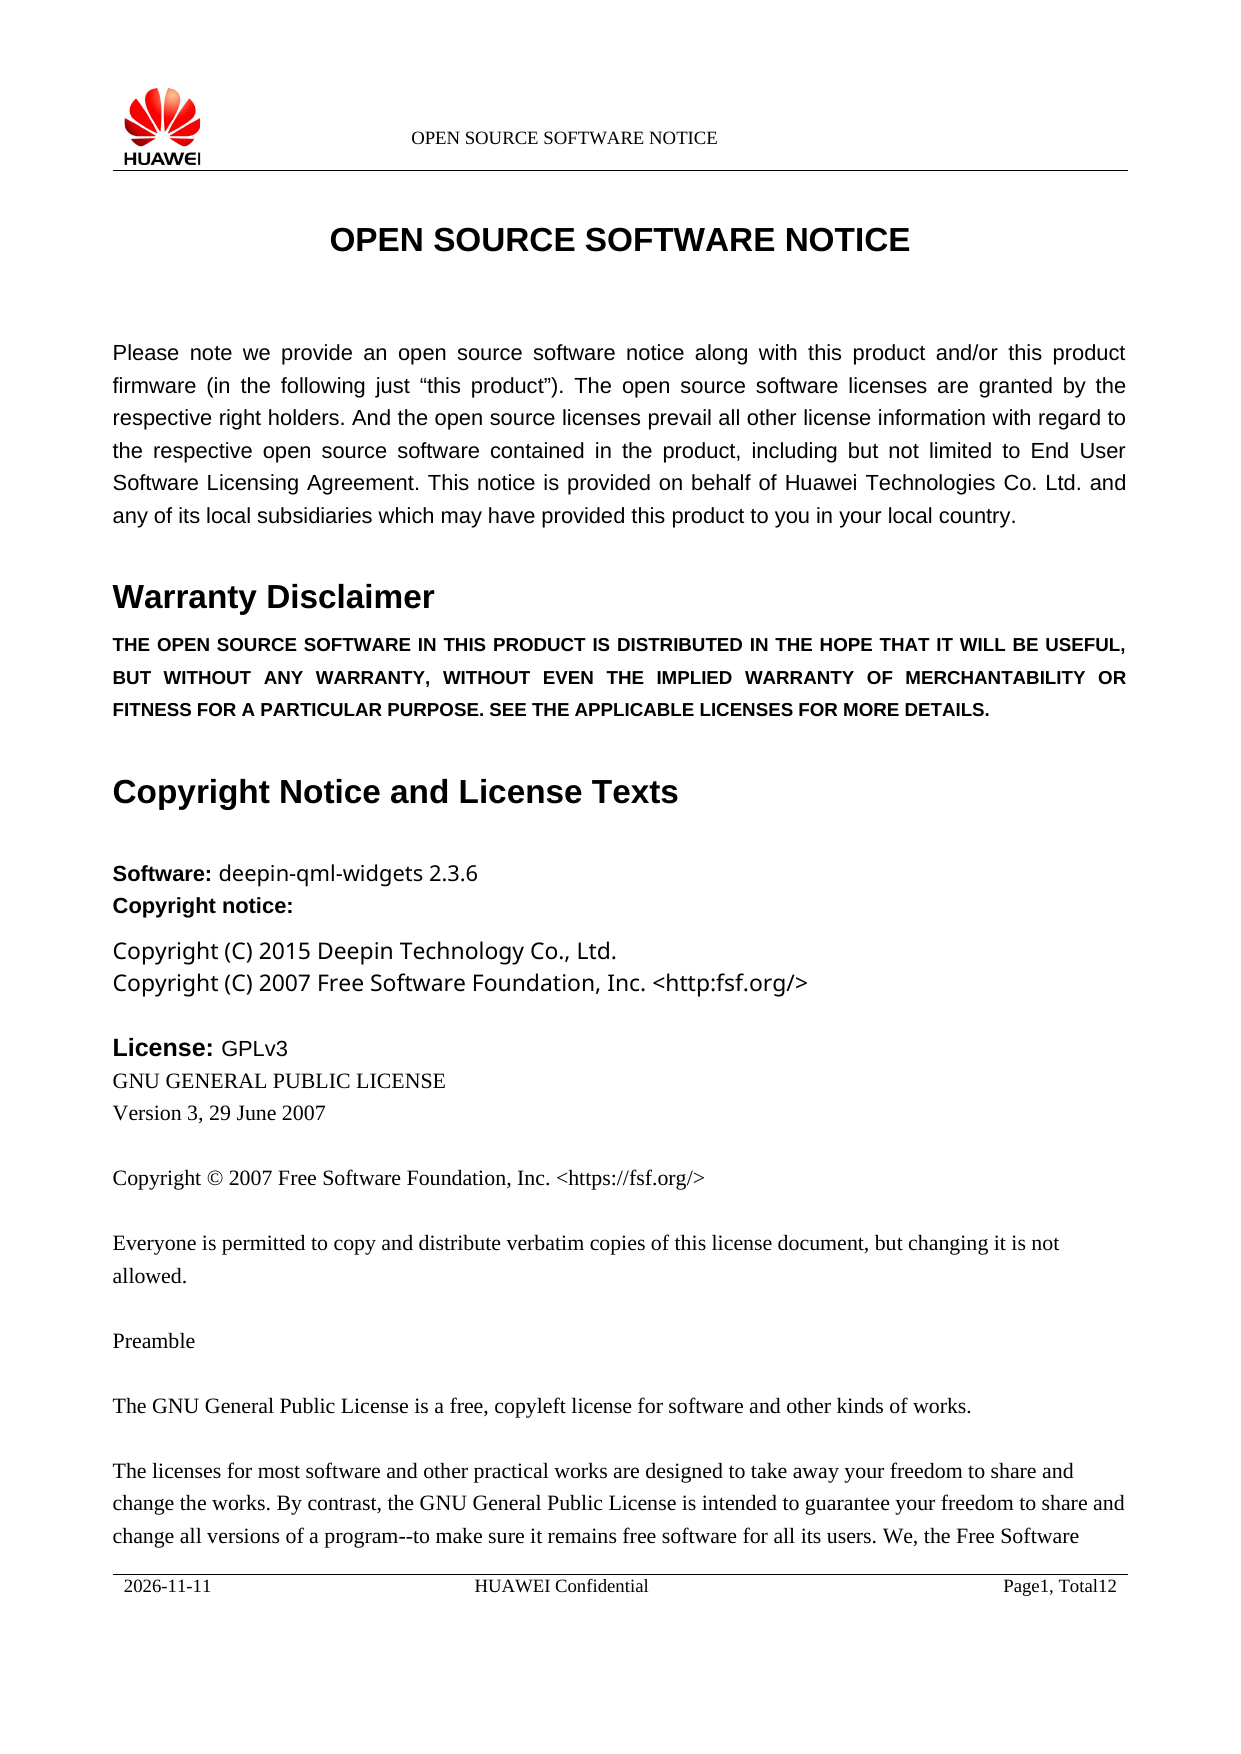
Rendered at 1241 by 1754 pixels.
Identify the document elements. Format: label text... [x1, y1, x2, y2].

text The open source software in this product is distributed in the hope that it will be useful, but WITHOUT ANY WARRANTY, without even the implied warranty of MERCHANTABILITY or FITNESS FOR A PARTICULAR PURPOSE. See the applicable licenses for more details. [112, 629, 1128, 726]
text Please note we provide an open source software notice along with this product and/or this product firmware (in the following just “this product”). The open source software licenses are granted by the respective right holders. And the open source licenses prevail all other license information with regard to the respective open source software contained in the product, including but not limited to End User Software Licensing Agreement. This notice is provided on behalf of Huawei Technologies Co. Ltd. and any of its local subsidiaries which may have provided this product to you in your local country. [112, 336, 1128, 531]
text Copyright Notice and License Texts [112, 759, 1128, 824]
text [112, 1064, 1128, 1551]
text Copyright notice: [112, 889, 1128, 921]
text Warranty Disclaimer [112, 564, 1128, 629]
title Software: deepin-qml-widgets 2.3.6 [112, 856, 1128, 889]
picture [124, 88, 201, 165]
text License: GPLv3 [112, 1031, 1128, 1064]
text OPEN SOURCE SOFTWARE NOTICE [112, 206, 1128, 271]
text Copyright (C) 2015 Deepin Technology Co., Ltd. Copyright (C) 2007 Free Software Foundation, Inc. <http:fsf.org/> [112, 934, 1128, 1031]
